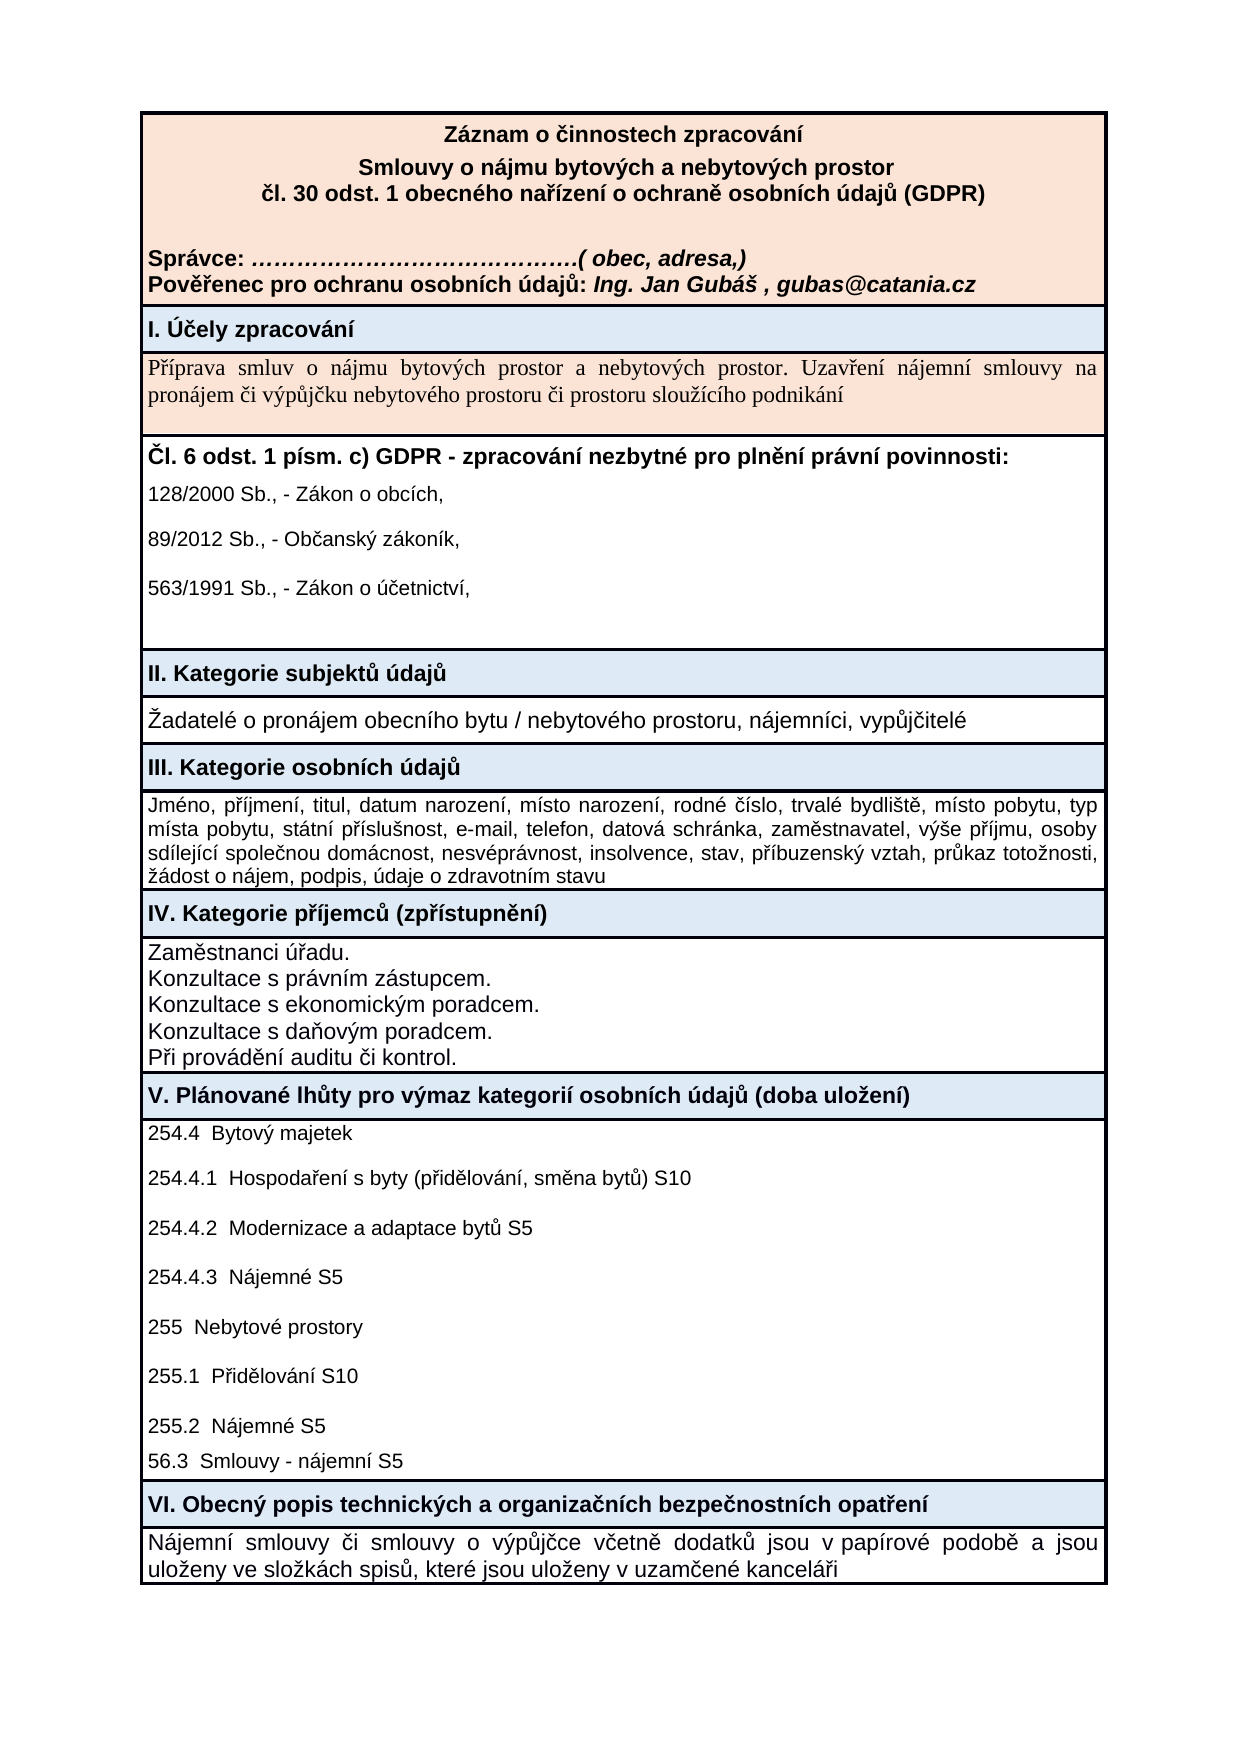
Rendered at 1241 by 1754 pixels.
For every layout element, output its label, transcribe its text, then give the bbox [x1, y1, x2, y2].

table_cell IV. Kategorie příjemců (zpřístupnění) [143, 891, 1104, 936]
table_cell VI. Obecný popis technických a organizačních bezpečnostních opatření [143, 1482, 1104, 1526]
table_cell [143, 1529, 1104, 1582]
table_cell III. Kategorie osobních údajů [143, 745, 1104, 789]
table_cell Žadatelé o pronájem obecního bytu / nebytového prostoru, nájemníci, vypůjčitelé [143, 698, 1104, 742]
table_cell Příprava smluv o nájmu bytových prostor a nebytových prostor. Uzavření nájemní smlouvy na pronájem či výpůjčku nebytového prostoru či prostoru sloužícího podnikání [143, 354, 1104, 433]
table_cell Zaměstnanci úřadu. Konzultace s právním zástupcem. Konzultace s ekonomickým poradcem. Konzultace s daňovým poradcem. Při provádění auditu či kontrol. [143, 939, 1104, 1071]
table_cell I. Účely zpracování [143, 307, 1104, 351]
table_cell Jméno, příjmení, titul, datum narození, místo narození, rodné číslo, trvalé bydliště, místo pobytu, typ místa pobytu, státní příslušnost, e-mail, telefon, datová schránka, zaměstnavatel, výše příjmu, osoby sdílející společnou domácnost, nesvéprávnost, insolvence, stav, příbuzenský vztah, průkaz totožnosti, žádost o nájem, podpis, údaje o zdravotním stavu [143, 793, 1104, 888]
table_cell II. Kategorie subjektů údajů [143, 651, 1104, 695]
table_cell 254.4 Bytový majetek 254.4.1 Hospodaření s byty (přidělování, směna bytů) S10 254.4.2 Modernizace a adaptace bytů S5 254.4.3 Nájemné S5 255 Nebytové prostory 255.1 Přidělování S10 255.2 Nájemné S5 56.3 Smlouvy - nájemní S5 [143, 1121, 1104, 1479]
table_cell Čl. 6 odst. 1 písm. c) GDPR - zpracování nezbytné pro plnění právní povinnosti: 128/2000 Sb., - Zákon o obcích, 89/2012 Sb., - Občanský zákoník, 563/1991 Sb., - Zákon o účetnictví, [143, 437, 1104, 647]
table_header Záznam o činnostech zpracování Smlouvy o nájmu bytových a nebytových prostor čl. 30 odst. 1 obecného nařízení o ochraně osobních údajů (GDPR) Správce: …………………………………….( obec, adresa,) Pověřenec pro ochranu osobních údajů: Ing. Jan Gubáš , gubas@catania.cz [143, 115, 1104, 304]
table_cell V. Plánované lhůty pro výmaz kategorií osobních údajů (doba uložení) [143, 1074, 1104, 1118]
